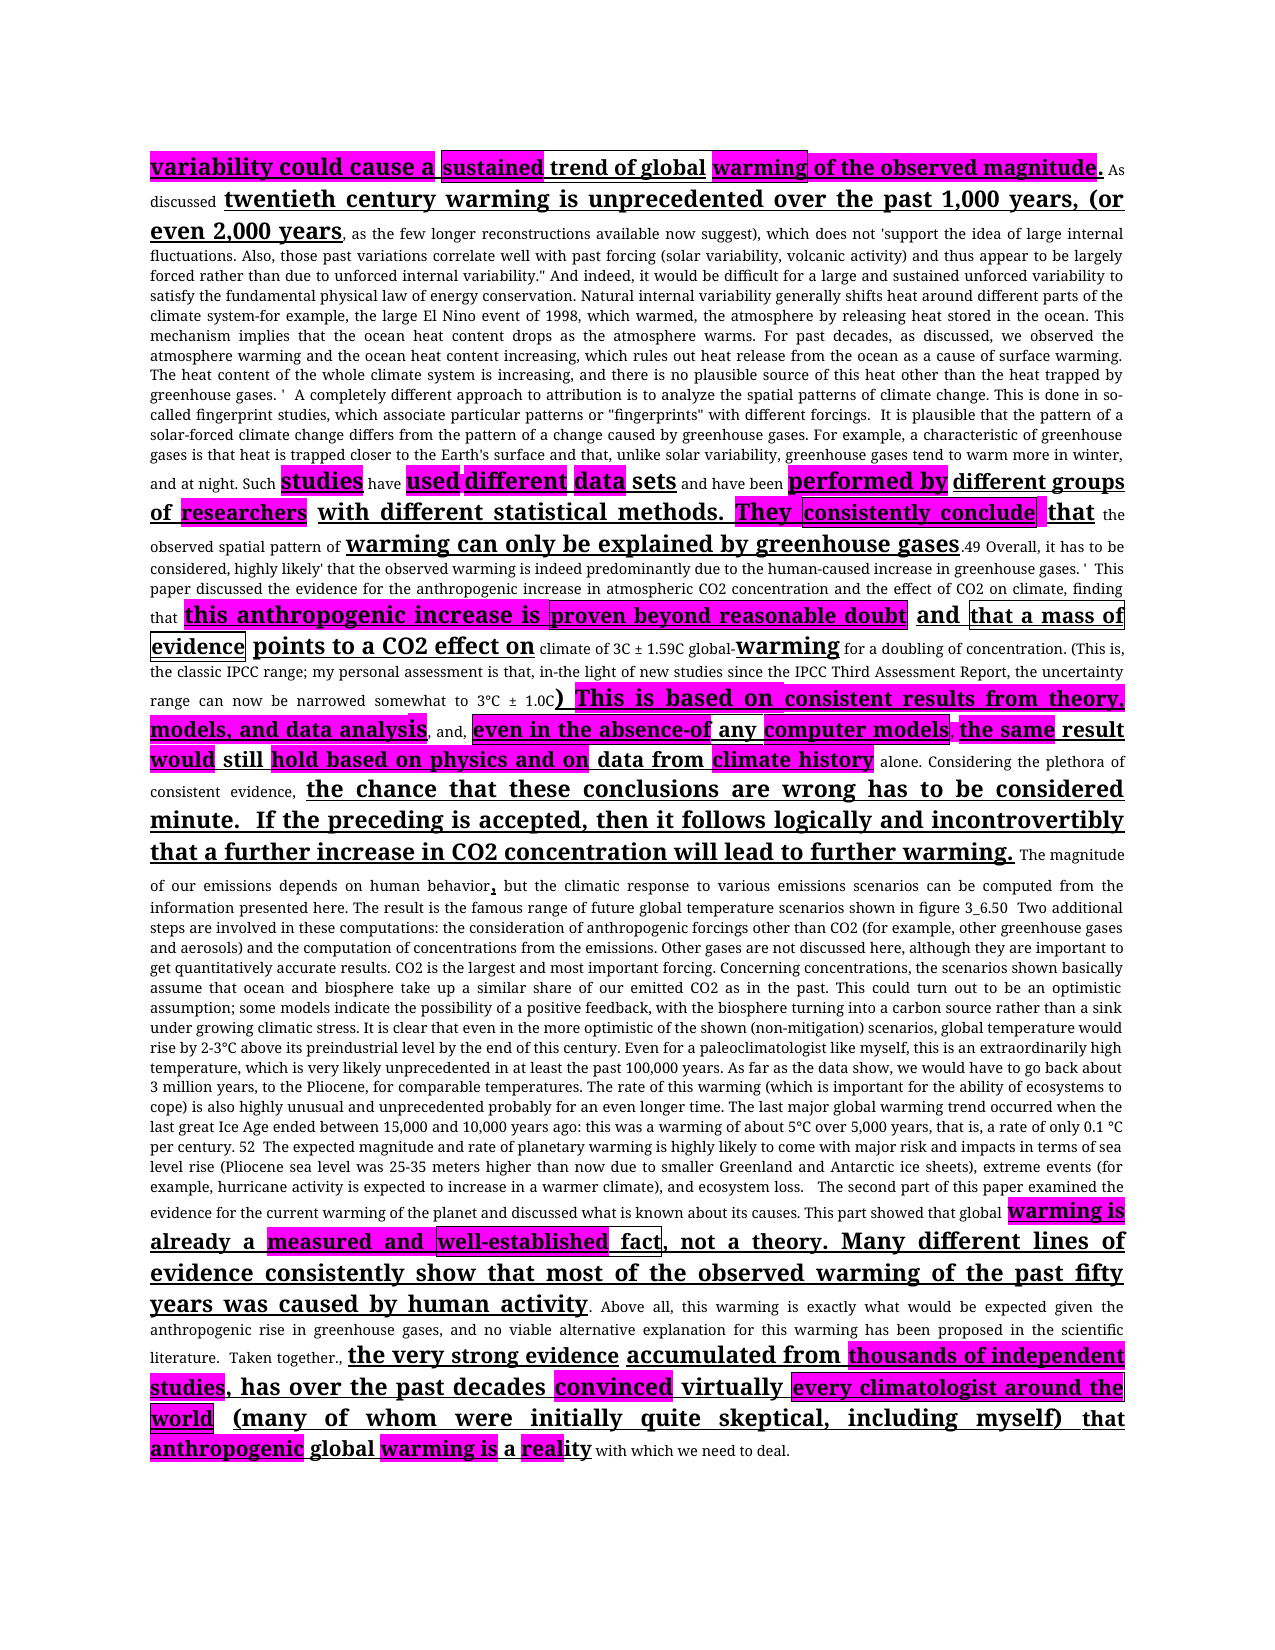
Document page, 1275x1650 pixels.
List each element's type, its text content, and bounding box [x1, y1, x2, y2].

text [150, 150, 1125, 769]
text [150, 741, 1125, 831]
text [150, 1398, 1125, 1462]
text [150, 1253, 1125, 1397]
